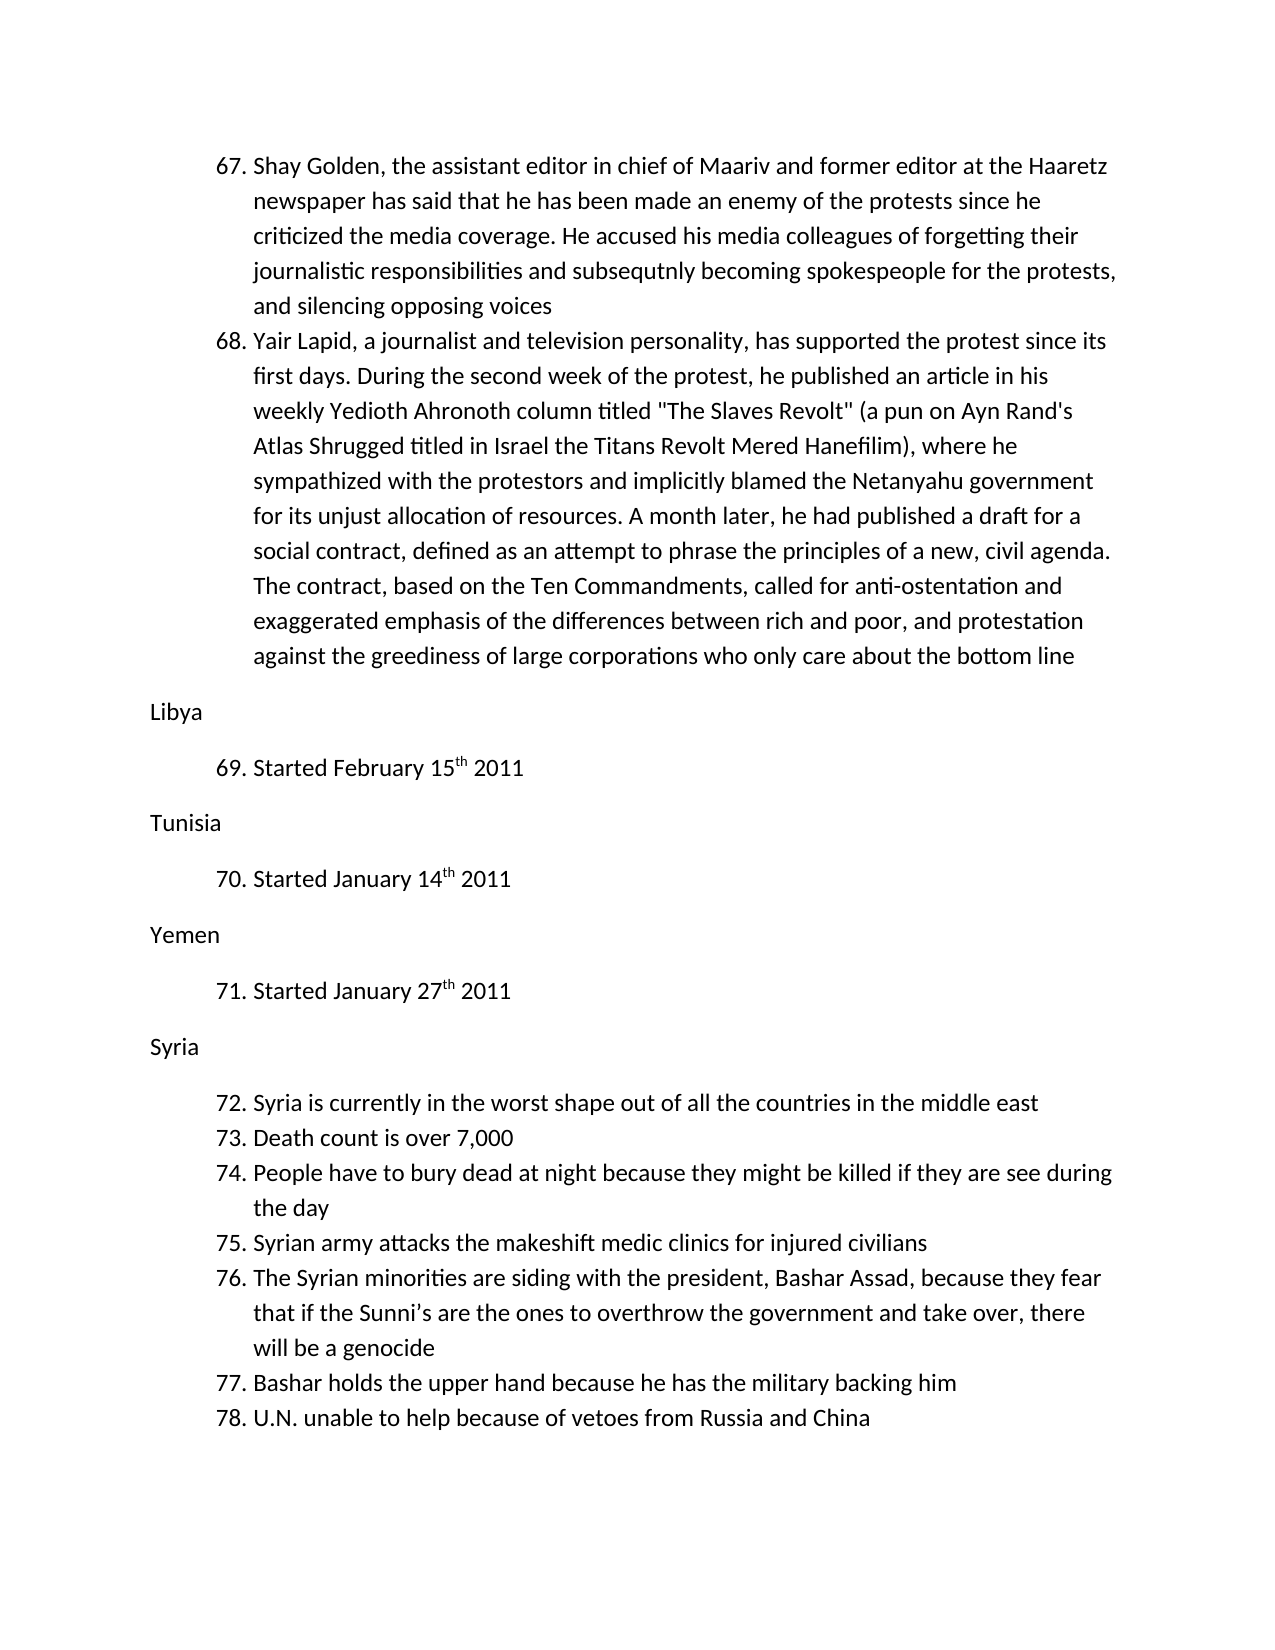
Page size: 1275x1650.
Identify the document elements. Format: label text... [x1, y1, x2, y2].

list Started February 15th 2011 [216, 752, 1125, 782]
text Yemen [150, 919, 1125, 950]
list U.N. unable to help because of vetoes from Russia and China [216, 1402, 1125, 1432]
list The Syrian minorities are siding with the president, Bashar Assad, because they fear that if the Sunni’s are the ones to overthrow the government and take over, there will be a genocide [216, 1262, 1125, 1362]
list Syrian army attacks the makeshift medic clinics for injured civilians [216, 1227, 1125, 1257]
list Started January 14th 2011 [216, 863, 1125, 894]
list Syria is currently in the worst shape out of all the countries in the middle east [216, 1087, 1125, 1117]
text Libya [150, 696, 1125, 726]
list People have to bury dead at night because they might be killed if they are see during the day [216, 1157, 1125, 1222]
list Death count is over 7,000 [216, 1122, 1125, 1152]
text Syria [150, 1031, 1125, 1061]
list Started January 27th 2011 [216, 975, 1125, 1006]
list Yair Lapid, a journalist and television personality, has supported the protest since its first days. During the second week of the protest, he published an article in his weekly Yedioth Ahronoth column titled "The Slaves Revolt" (a pun on Ayn Rand's Atlas Shrugged titled in Israel the Titans Revolt Mered Hanefilim), where he sympathized with the protestors and implicitly blamed the Netanyahu government for its unjust allocation of resources. A month later, he had published a draft for a social contract, defined as an attempt to phrase the principles of a new, civil agenda. The contract, based on the Ten Commandments, called for anti-ostentation and exaggerated emphasis of the differences between rich and poor, and protestation against the greediness of large corporations who only care about the bottom line [216, 325, 1125, 671]
text Tunisia [150, 807, 1125, 838]
list Shay Golden, the assistant editor in chief of Maariv and former editor at the Haaretz newspaper has said that he has been made an enemy of the protests since he criticized the media coverage. He accused his media colleagues of forgetting their journalistic responsibilities and subsequtnly becoming spokespeople for the protests, and silencing opposing voices [216, 150, 1125, 321]
list Bashar holds the upper hand because he has the military backing him [216, 1367, 1125, 1397]
